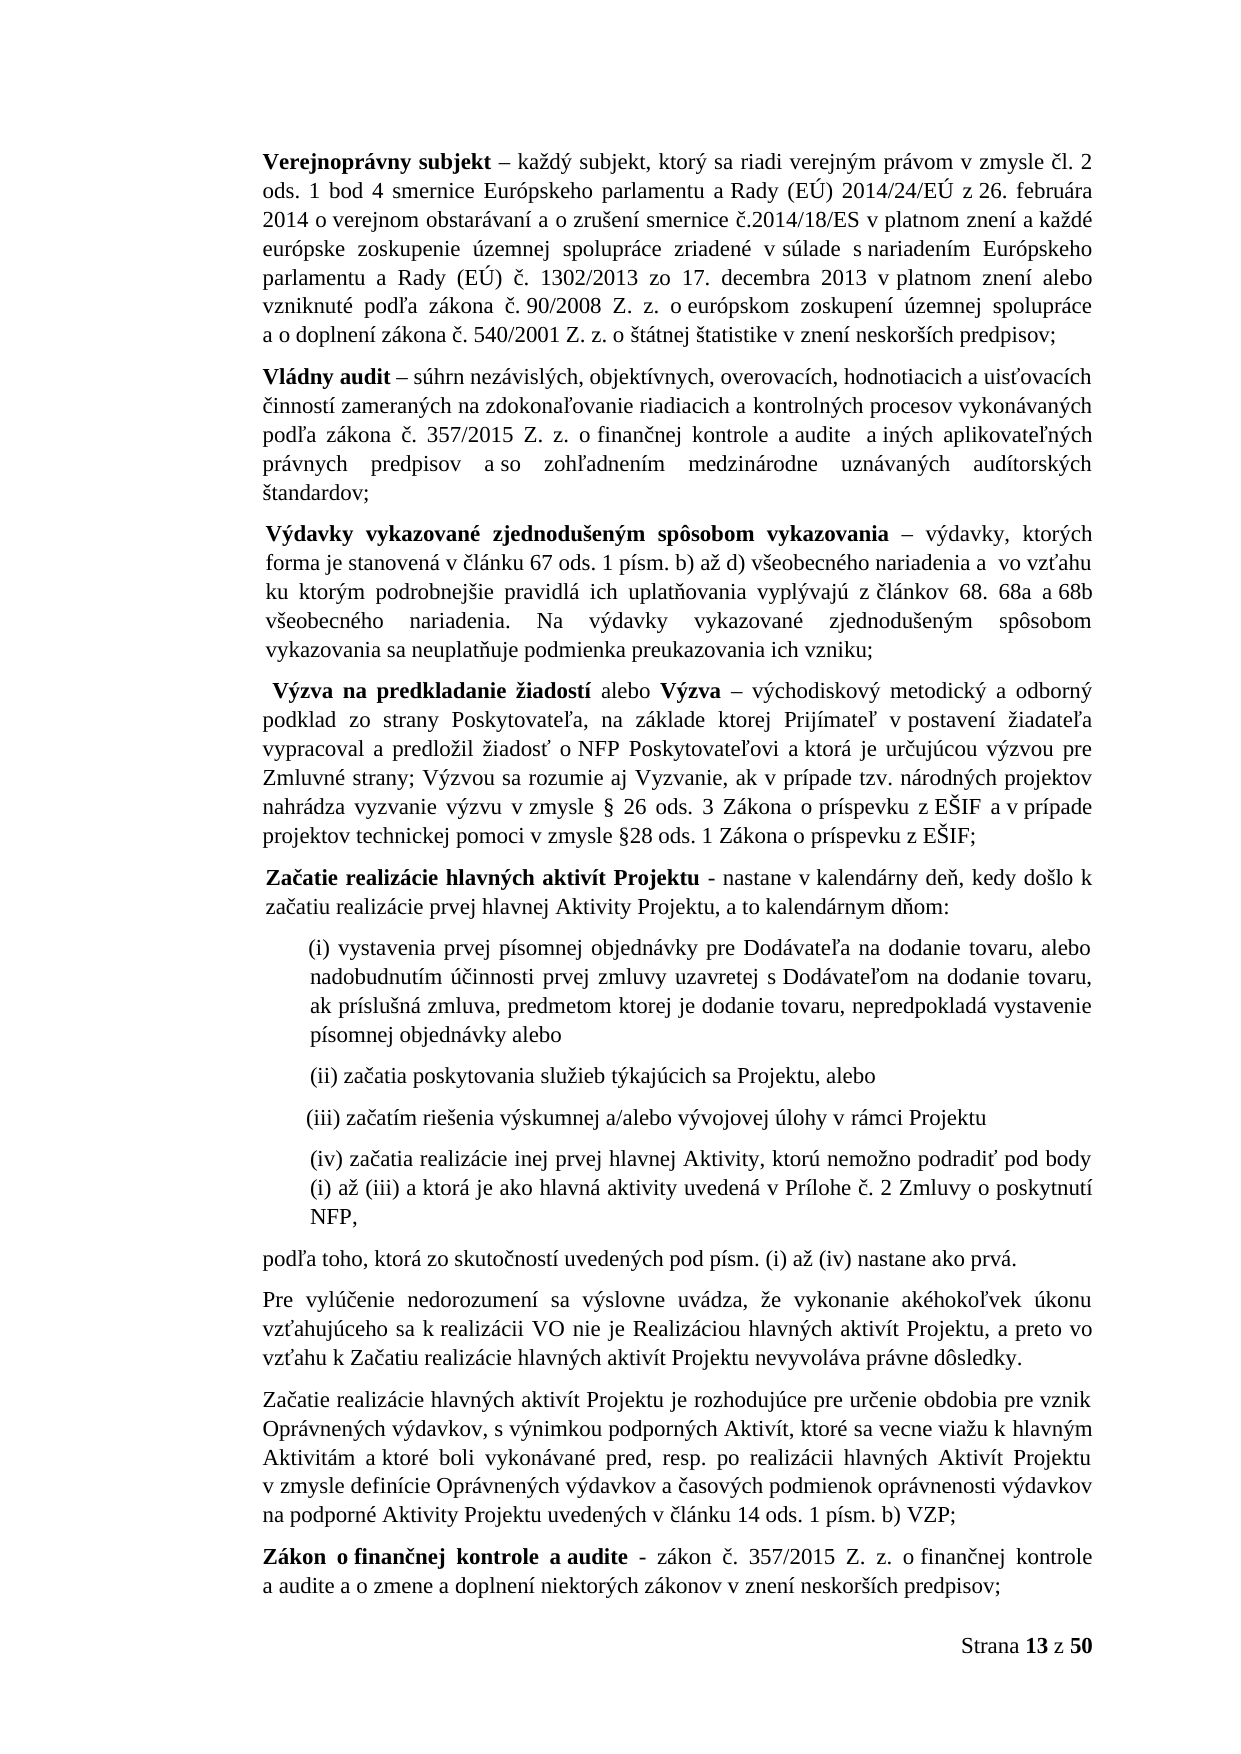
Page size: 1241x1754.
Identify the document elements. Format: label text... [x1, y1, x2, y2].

list (iv) začatia realizácie inej prvej hlavnej Aktivity, ktorú nemožno podradiť pod body (i) až (iii) a ktorá je ako hlavná aktivity uvedená v Prílohe č. 2 Zmluvy o poskytnutí NFP, [310, 1145, 1092, 1230]
list (iii) začatím riešenia výskumnej a/alebo vývojovej úlohy v rámci Projektu [300, 1104, 1092, 1130]
list (i) vystavenia prvej písomnej objednávky pre Dodávateľa na dodanie tovaru, alebo nadobudnutím účinnosti prvej zmluvy uzavretej s Dodávateľom na dodanie tovaru, ak príslušná zmluva, predmetom ktorej je dodanie tovaru, nepredpokladá vystavenie písomnej objednávky alebo [300, 934, 1092, 1047]
list Výdavky vykazované zjednodušeným spôsobom vykazovania – výdavky, ktorých forma je stanovená v článku 67 ods. 1 písm. b) až d) všeobecného nariadenia a vo vzťahu ku ktorým podrobnejšie pravidlá ich uplatňovania vyplývajú z článkov 68. 68a a 68b všeobecného nariadenia. Na výdavky vykazované zjednodušeným spôsobom vykazovania sa neuplatňuje podmienka preukazovania ich vzniku; [265, 520, 1092, 662]
list Začatie realizácie hlavných aktivít Projektu - nastane v kalendárny deň, kedy došlo k začatiu realizácie prvej hlavnej Aktivity Projektu, a to kalendárnym dňom: [265, 864, 1092, 919]
list Pre vylúčenie nedorozumení sa výslovne uvádza, že vykonanie akéhokoľvek úkonu vzťahujúceho sa k realizácii VO nie je Realizáciou hlavných aktivít Projektu, a preto vo vzťahu k Začatiu realizácie hlavných aktivít Projektu nevyvoláva právne dôsledky. [262, 1286, 1092, 1371]
list Verejnoprávny subjekt – každý subjekt, ktorý sa riadi verejným právom v zmysle čl. 2 ods. 1 bod 4 smernice Európskeho parlamentu a Rady (EÚ) 2014/24/EÚ z 26. februára 2014 o verejnom obstarávaní a o zrušení smernice č.2014/18/ES v platnom znení a každé európske zoskupenie územnej spolupráce zriadené v súlade s nariadením Európskeho parlamentu a Rady (EÚ) č. 1302/2013 zo 17. decembra 2013 v platnom znení alebo vzniknuté podľa zákona č. 90/2008 Z. z. o európskom zoskupení územnej spolupráce a o doplnení zákona č. 540/2001 Z. z. o štátnej štatistike v znení neskorších predpisov; [262, 148, 1092, 348]
list Začatie realizácie hlavných aktivít Projektu je rozhodujúce pre určenie obdobia pre vznik Oprávnených výdavkov, s výnimkou podporných Aktivít, ktoré sa vecne viažu k hlavným Aktivitám a ktoré boli vykonávané pred, resp. po realizácii hlavných Aktivít Projektu v zmysle definície Oprávnených výdavkov a časových podmienok oprávnenosti výdavkov na podporné Aktivity Projektu uvedených v článku 14 ods. 1 písm. b) VZP; [262, 1386, 1092, 1528]
list Výzva na predkladanie žiadostí alebo Výzva – východiskový metodický a odborný podklad zo strany Poskytovateľa, na základe ktorej Prijímateľ v postavení žiadateľa vypracoval a predložil žiadosť o NFP Poskytovateľovi a ktorá je určujúcou výzvou pre Zmluvné strany; Výzvou sa rozumie aj Vyzvanie, ak v prípade tzv. národných projektov nahrádza vyzvanie výzvu v zmysle § 26 ods. 3 Zákona o príspevku z EŠIF a v prípade projektov technickej pomoci v zmysle §28 ods. 1 Zákona o príspevku z EŠIF; [262, 677, 1092, 849]
list Vládny audit – súhrn nezávislých, objektívnych, overovacích, hodnotiacich a uisťovacích činností zameraných na zdokonaľovanie riadiacich a kontrolných procesov vykonávaných podľa zákona č. 357/2015 Z. z. o finančnej kontrole a audite a iných aplikovateľných právnych predpisov a so zohľadnením medzinárodne uznávaných audítorských štandardov; [262, 363, 1092, 505]
list Zákon o finančnej kontrole a audite - zákon č. 357/2015 Z. z. o finančnej kontrole a audite a o zmene a doplnení niektorých zákonov v znení neskorších predpisov; [262, 1543, 1092, 1598]
list (ii) začatia poskytovania služieb týkajúcich sa Projektu, alebo [310, 1062, 1092, 1089]
list podľa toho, ktorá zo skutočností uvedených pod písm. (i) až (iv) nastane ako prvá. [262, 1245, 1092, 1271]
